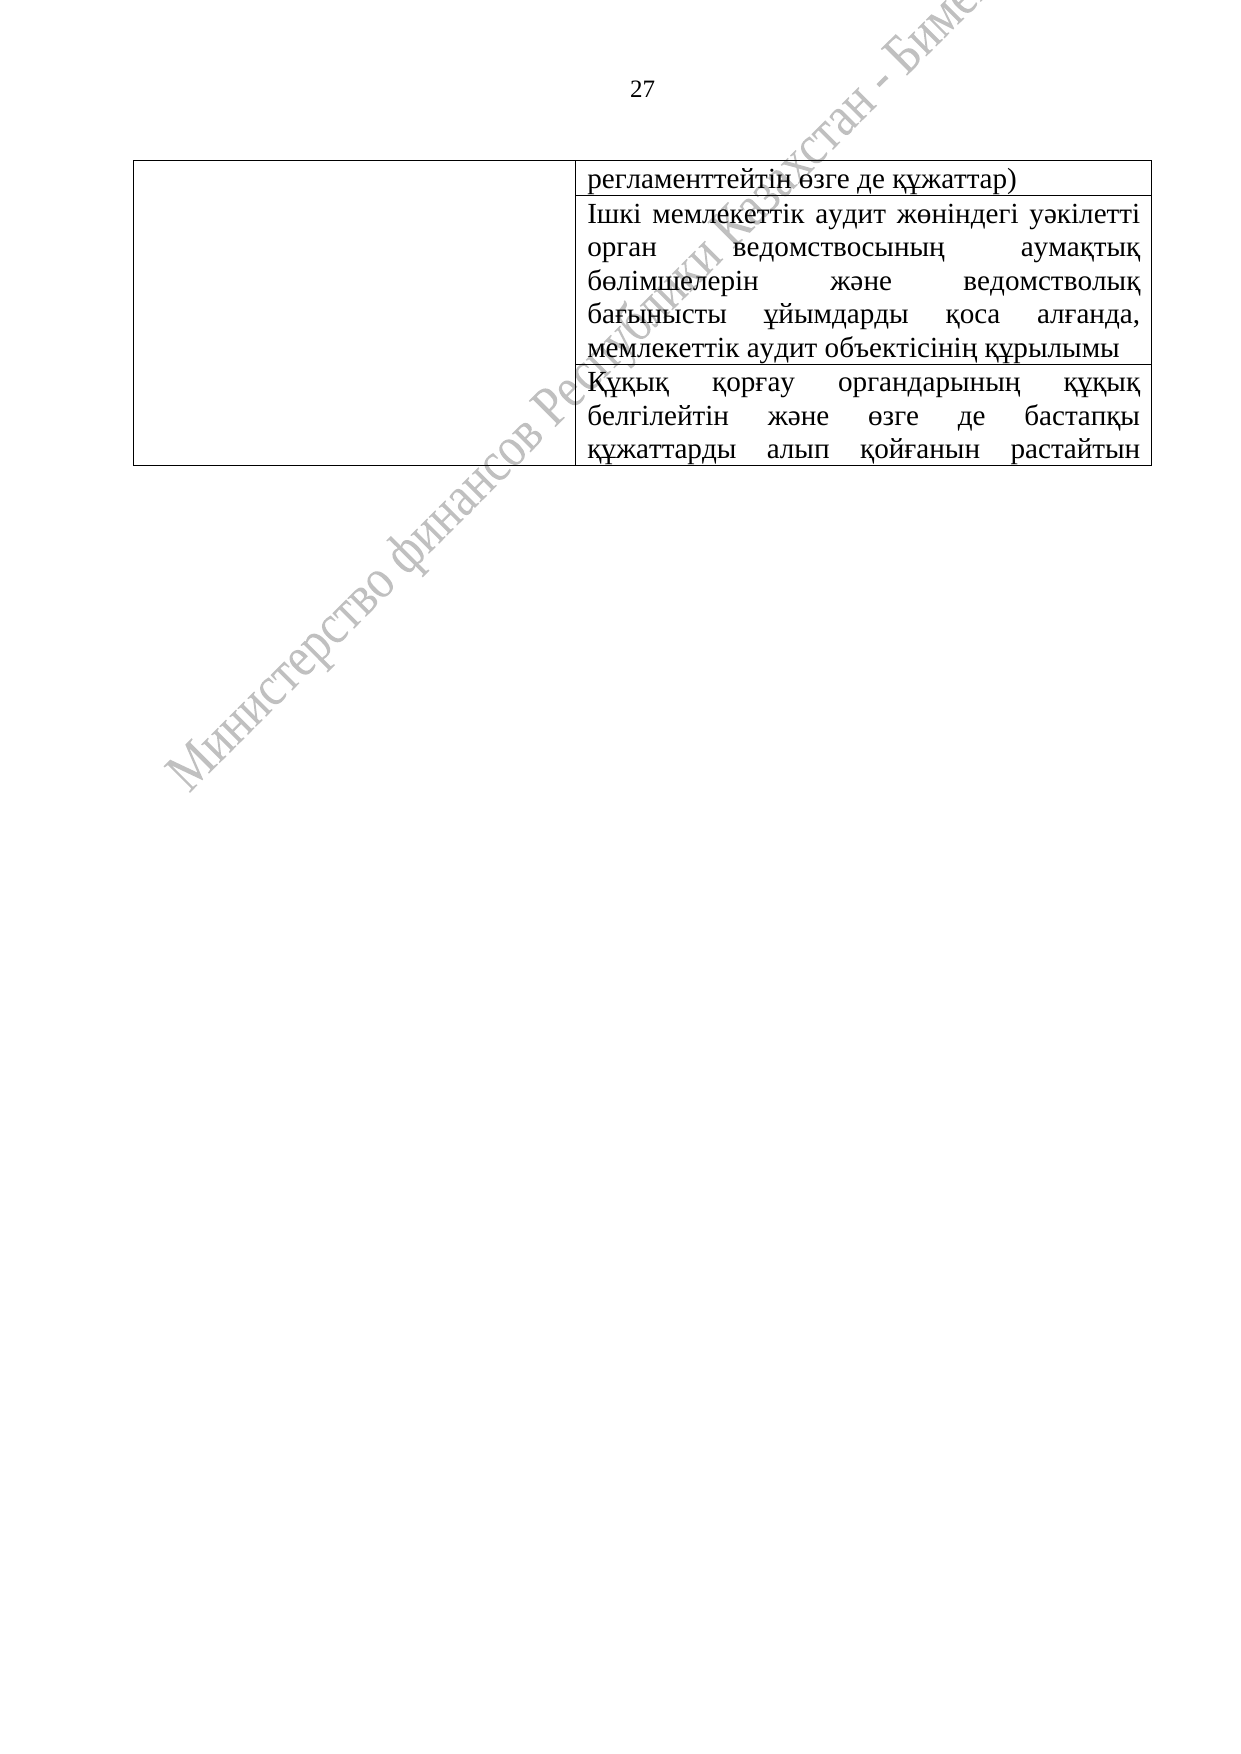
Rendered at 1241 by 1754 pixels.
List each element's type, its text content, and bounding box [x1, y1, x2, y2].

table_cell Мемлекеттік аудит объектісінің құрылтай құжаттары (Ереже, Жарғы және мемлекеттік аудит объектісінің қызметін регламенттейтін өзге де құжаттар) [576, 161, 1151, 195]
table_cell Ішкі мемлекеттік аудит жөніндегі уәкілетті орган ведомствосының аумақтық бөлімшелерін және ведомстволық бағынысты ұйымдарды қоса алғанда, мемлекеттік аудит объектісінің құрылымы [576, 196, 1151, 363]
table_cell Құқық қорғау органдарының құқық белгілейтін және өзге де бастапқы құжаттарды алып қойғанын растайтын құжаттар [576, 365, 1151, 465]
